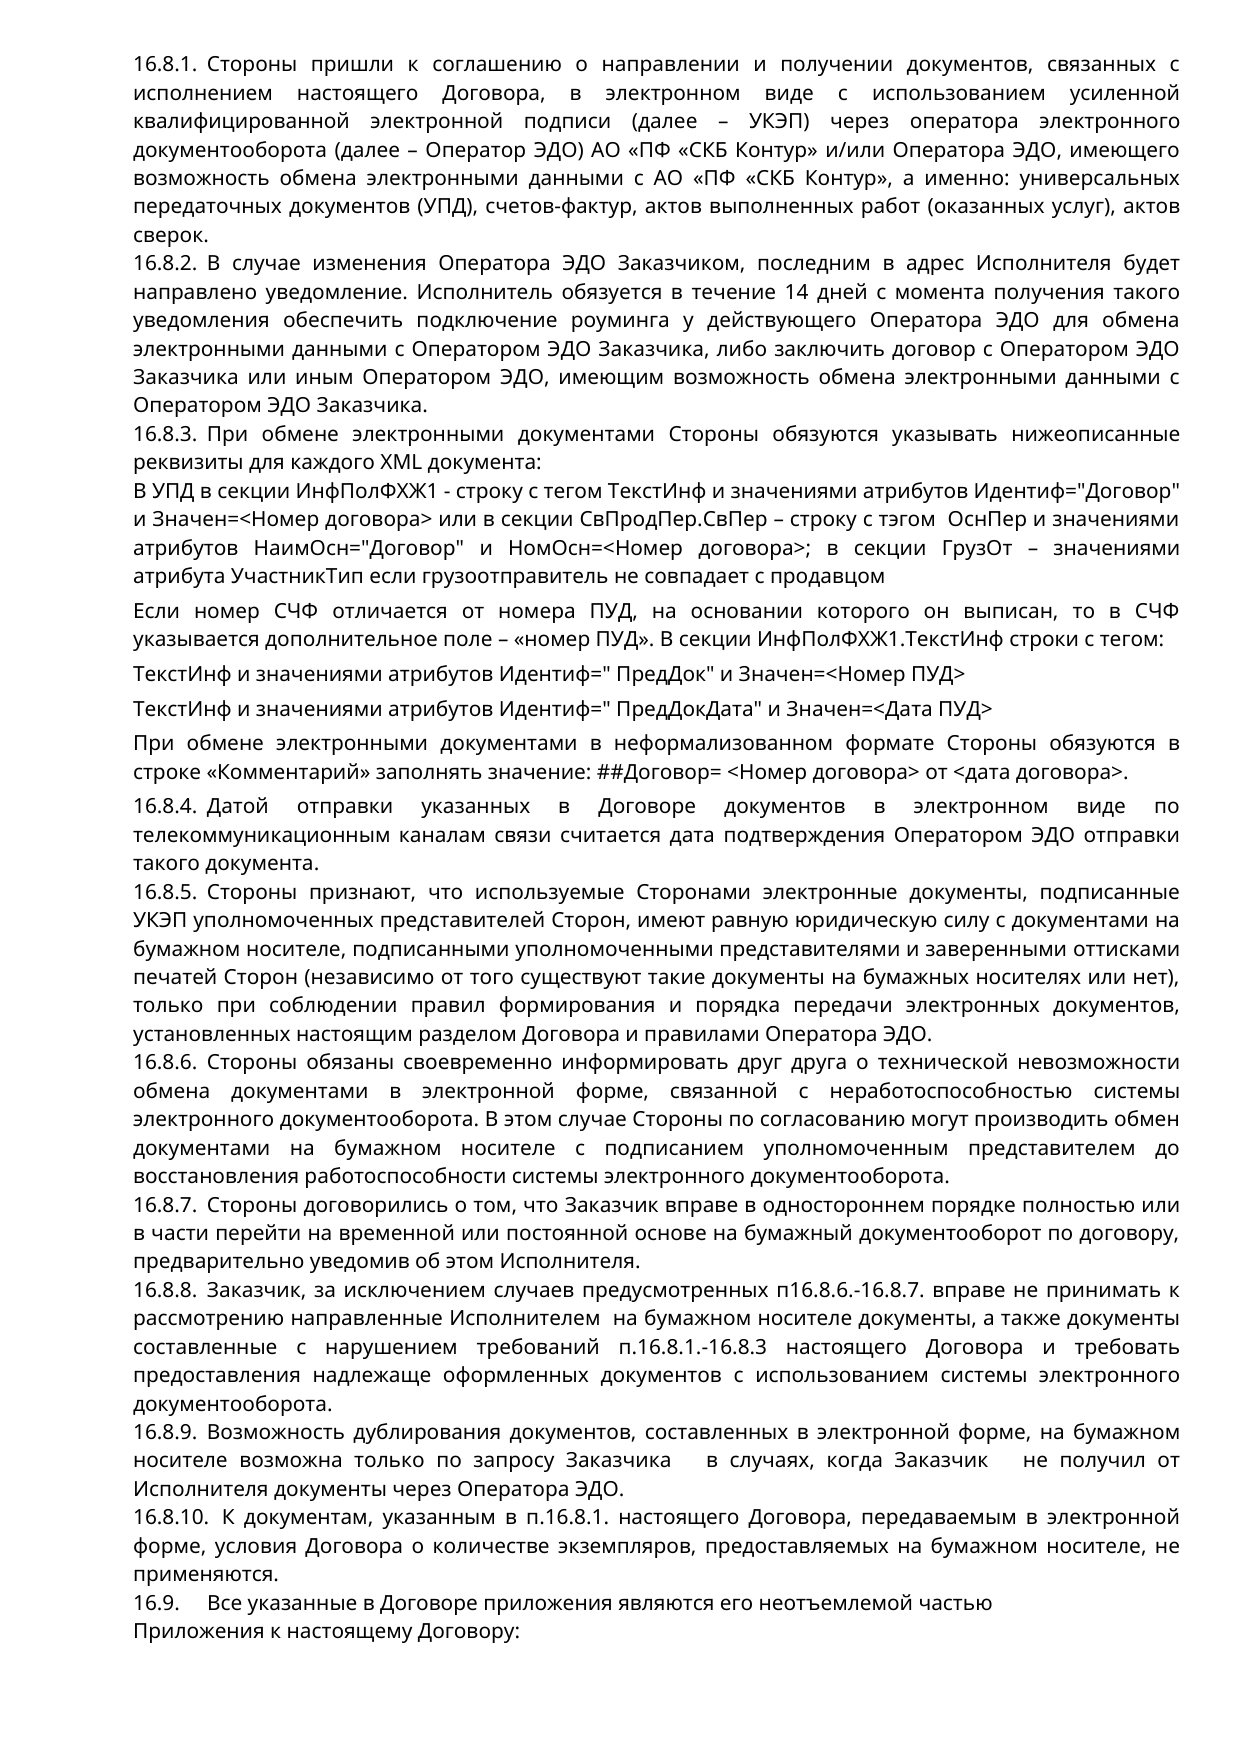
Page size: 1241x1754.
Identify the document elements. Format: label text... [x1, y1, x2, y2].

list Все указанные в Договоре приложения являются его неотъемлемой частью [133, 1588, 1181, 1616]
text Если номер СЧФ отличается от номера ПУД, на основании которого он выписан, то в СЧФ указывается дополнительное поле – «номер ПУД». В секции ИнфПолФХЖ1.ТекстИнф строки с тегом: [133, 596, 1181, 653]
text При обмене электронными документами в неформализованном формате Стороны обязуются в строке «Комментарий» заполнять значение: ##Договор= <Номер договора> от <дата договора>. [133, 728, 1181, 785]
list Заказчик, за исключением случаев предусмотренных п16.8.6.-16.8.7. вправе не принимать к рассмотрению направленные Исполнителем на бумажном носителе документы, а также документы составленные с нарушением требований п.16.8.1.-16.8.3 настоящего Договора и требовать предоставления надлежаще оформленных документов с использованием системы электронного документооборота. [133, 1275, 1181, 1417]
list В случае изменения Оператора ЭДО Заказчиком, последним в адрес Исполнителя будет направлено уведомление. Исполнитель обязуется в течение 14 дней с момента получения такого уведомления обеспечить подключение роуминга у действующего Оператора ЭДО для обмена электронными данными с Оператором ЭДО Заказчика, либо заключить договор с Оператором ЭДО Заказчика или иным Оператором ЭДО, имеющим возможность обмена электронными данными с Оператором ЭДО Заказчика. [133, 248, 1181, 419]
text В УПД в секции ИнфПолФХЖ1 - строку с тегом ТекстИнф и значениями атрибутов Идентиф="Договор" и Значен=<Номер договора> или в секции СвПродПер.СвПер – строку с тэгом ОснПер и значениями атрибутов НаимОсн="Договор" и НомОсн=<Номер договора>; в секции ГрузОт – значениями атрибута УчастникТип если грузоотправитель не совпадает с продавцом [133, 476, 1181, 590]
list Стороны пришли к соглашению о направлении и получении документов, связанных с исполнением настоящего Договора, в электронном виде с использованием усиленной квалифицированной электронной подписи (далее – УКЭП) через оператора электронного документооборота (далее – Оператор ЭДО) АО «ПФ «СКБ Контур» и/или Оператора ЭДО, имеющего возможность обмена электронными данными с АО «ПФ «СКБ Контур», а именно: универсальных передаточных документов (УПД), счетов-фактур, актов выполненных работ (оказанных услуг), актов сверок. [133, 49, 1181, 248]
list При обмене электронными документами Стороны обязуются указывать нижеописанные реквизиты для каждого XML документа: [133, 419, 1181, 476]
text ТекстИнф и значениями атрибутов Идентиф=" ПредДок" и Значен=<Номер ПУД> [133, 659, 1181, 687]
list Стороны договорились о том, что Заказчик вправе в одностороннем порядке полностью или в части перейти на временной или постоянной основе на бумажный документооборот по договору, предварительно уведомив об этом Исполнителя. [133, 1190, 1181, 1275]
text Приложения к настоящему Договору: [133, 1616, 1181, 1645]
list Возможность дублирования документов, составленных в электронной форме, на бумажном носителе возможна только по запросу Заказчика в случаях, когда Заказчик не получил от Исполнителя документы через Оператора ЭДО. [133, 1417, 1181, 1502]
list Датой отправки указанных в Договоре документов в электронном виде по телекоммуникационным каналам связи считается дата подтверждения Оператором ЭДО отправки такого документа. [133, 792, 1181, 877]
list Стороны признают, что используемые Сторонами электронные документы, подписанные УКЭП уполномоченных представителей Сторон, имеют равную юридическую силу с документами на бумажном носителе, подписанными уполномоченными представителями и заверенными оттисками печатей Сторон (независимо от того существуют такие документы на бумажных носителях или нет), только при соблюдении правил формирования и порядка передачи электронных документов, установленных настоящим разделом Договора и правилами Оператора ЭДО. [133, 877, 1181, 1047]
list Стороны обязаны своевременно информировать друг друга о технической невозможности обмена документами в электронной форме, связанной с неработоспособностью системы электронного документооборота. В этом случае Стороны по согласованию могут производить обмен документами на бумажном носителе с подписанием уполномоченным представителем до восстановления работоспособности системы электронного документооборота. [133, 1047, 1181, 1190]
text ТекстИнф и значениями атрибутов Идентиф=" ПредДокДата" и Значен=<Дата ПУД> [133, 694, 1181, 722]
list К документам, указанным в п.16.8.1. настоящего Договора, передаваемым в электронной форме, условия Договора о количестве экземпляров, предоставляемых на бумажном носителе, не применяются. [133, 1502, 1181, 1588]
